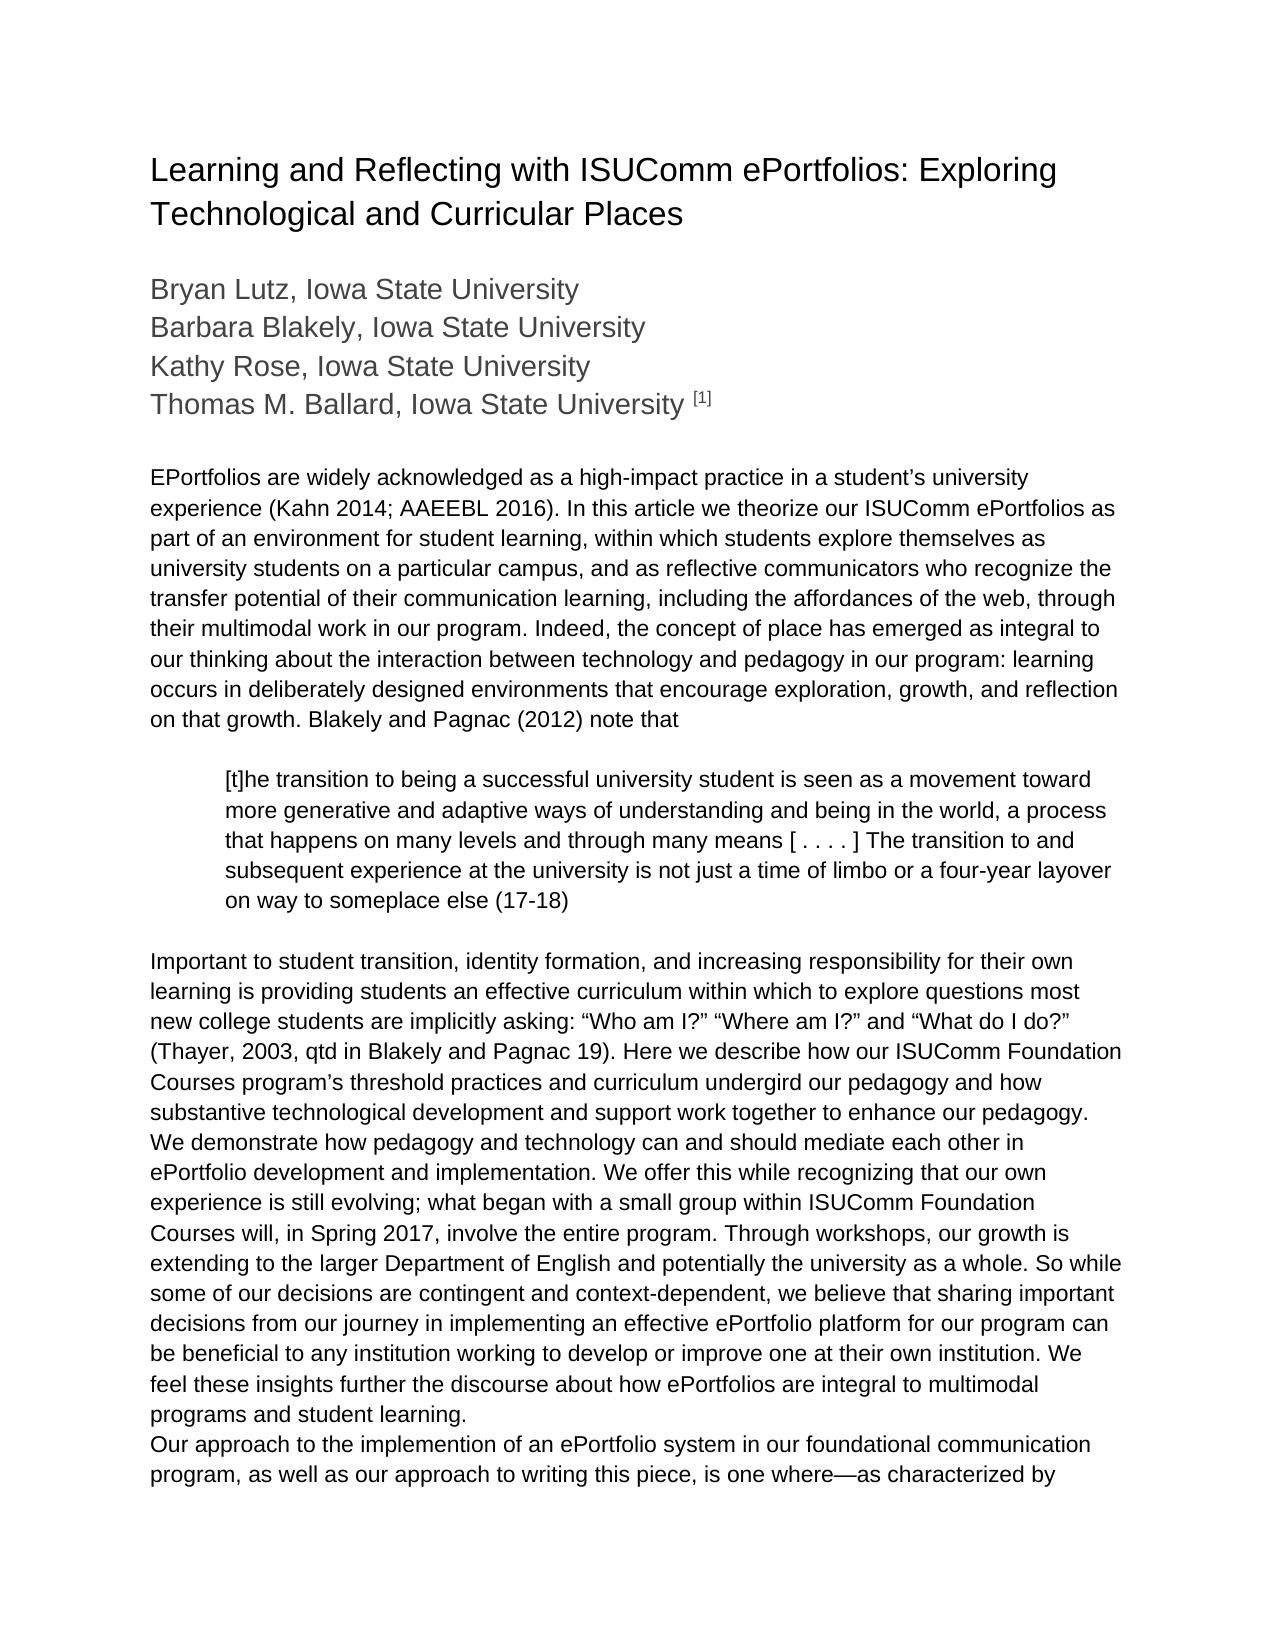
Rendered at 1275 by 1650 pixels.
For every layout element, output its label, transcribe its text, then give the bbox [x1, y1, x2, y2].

subtitle Thomas M. Ballard, Iowa State University [1] [150, 387, 1125, 421]
subtitle Kathy Rose, Iowa State University [150, 349, 1125, 382]
text Important to student transition, identity formation, and increasing responsibility for their own learning is providing students an effective curriculum within which to explore questions most new college students are implicitly asking: “Who am I?” “Where am I?” and “What do I do?” (Thayer, 2003, qtd in Blakely and Pagnac 19). Here we describe how our ISUComm Foundation Courses program’s threshold practices and curriculum undergird our pedagogy and how substantive technological development and support work together to enhance our pedagogy. We demonstrate how pedagogy and technology can and should mediate each other in ePortfolio development and implementation. We offer this while recognizing that our own experience is still evolving; what began with a small group within ISUComm Foundation Courses will, in Spring 2017, involve the entire program. Through workshops, our growth is extending to the larger Department of English and potentially the university as a whole. So while some of our decisions are contingent and context-dependent, we believe that sharing important decisions from our journey in implementing an effective ePortfolio platform for our program can be beneficial to any institution working to develop or improve one at their own institution. We feel these insights further the discourse about how ePortfolios are integral to multimodal programs and student learning. [150, 948, 1125, 1427]
subtitle Barbara Blakely, Iowa State University [150, 310, 1125, 344]
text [150, 1431, 1125, 1488]
subtitle Bryan Lutz, Iowa State University [150, 272, 1125, 305]
text Learning and Reflecting with ISUComm ePortfolios: Exploring Technological and Curricular Places [150, 150, 1125, 233]
text EPortfolios are widely acknowledged as a high-impact practice in a student’s university experience (Kahn 2014; AAEEBL 2016). In this article we theorize our ISUComm ePortfolios as part of an environment for student learning, within which students explore themselves as university students on a particular campus, and as reflective communicators who recognize the transfer potential of their communication learning, including the affordances of the web, through their multimodal work in our program. Indeed, the concept of place has emerged as integral to our thinking about the interaction between technology and pedagogy in our program: learning occurs in deliberately designed environments that encourage exploration, growth, and reflection on that growth. Blakely and Pagnac (2012) note that [150, 464, 1125, 732]
text [t]he transition to being a successful university student is seen as a movement toward more generative and adaptive ways of understanding and being in the world, a process that happens on many levels and through many means [ . . . . ] The transition to and subsequent experience at the university is not just a time of limbo or a four-year layover on way to someplace else (17-18) [225, 766, 1125, 914]
